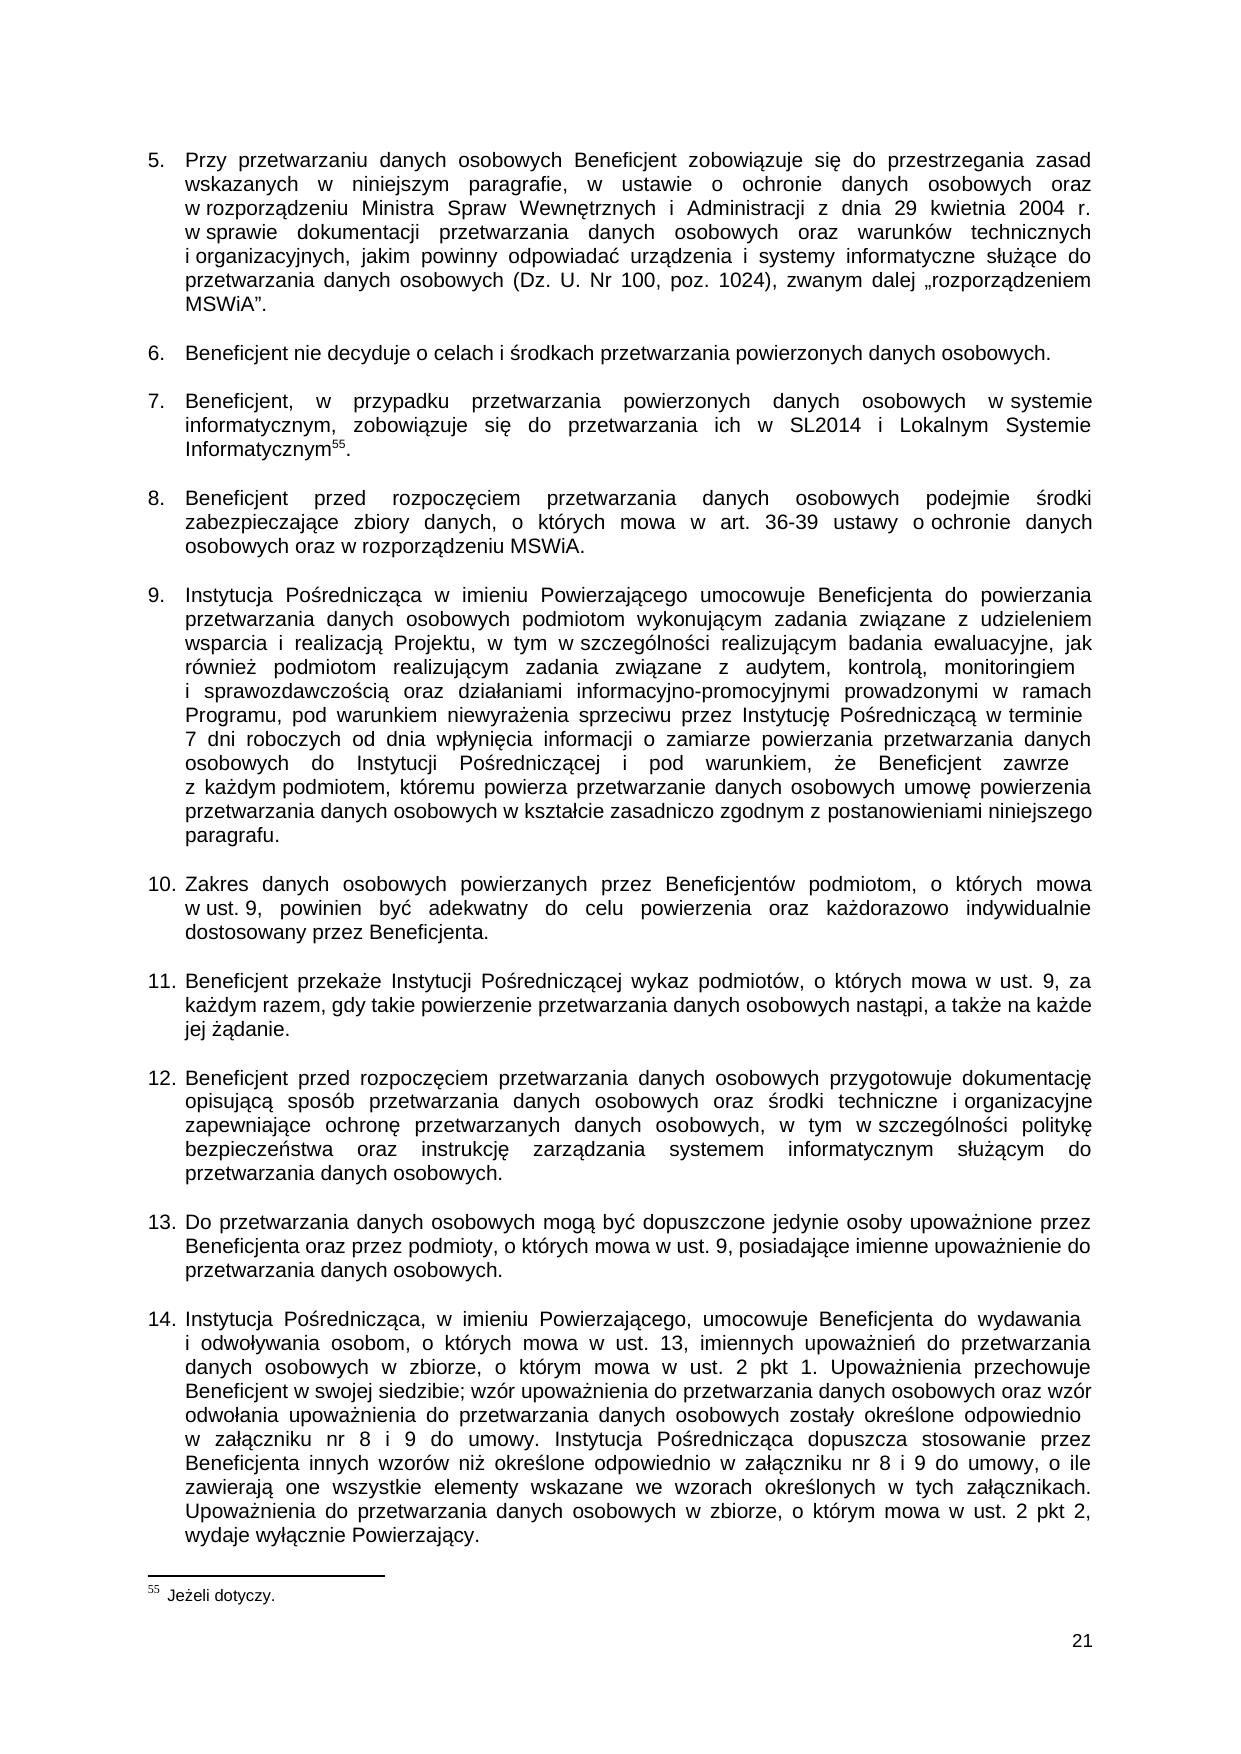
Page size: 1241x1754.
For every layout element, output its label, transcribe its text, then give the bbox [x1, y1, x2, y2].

list Przy przetwarzaniu danych osobowych Beneficjent zobowiązuje się do przestrzegania zasad wskazanych w niniejszym paragrafie, w ustawie o ochronie danych osobowych oraz w rozporządzeniu Ministra Spraw Wewnętrznych i Administracji z dnia 29 kwietnia 2004 r. w sprawie dokumentacji przetwarzania danych osobowych oraz warunków technicznych i organizacyjnych, jakim powinny odpowiadać urządzenia i systemy informatyczne służące do przetwarzania danych osobowych (Dz. U. Nr 100, poz. 1024), zwanym dalej „rozporządzeniem MSWiA”. [148, 148, 1092, 315]
list Beneficjent nie decyduje o celach i środkach przetwarzania powierzonych danych osobowych. [148, 340, 1092, 364]
list Zakres danych osobowych powierzanych przez Beneficjentów podmiotom, o których mowa w ust. 9, powinien być adekwatny do celu powierzenia oraz każdorazowo indywidualnie dostosowany przez Beneficjenta. [148, 872, 1092, 943]
list Beneficjent przed rozpoczęciem przetwarzania danych osobowych przygotowuje dokumentację opisującą sposób przetwarzania danych osobowych oraz środki techniczne i organizacyjne zapewniające ochronę przetwarzanych danych osobowych, w tym w szczególności politykę bezpieczeństwa oraz instrukcję zarządzania systemem informatycznym służącym do przetwarzania danych osobowych. [148, 1065, 1092, 1185]
list Beneficjent, w przypadku przetwarzania powierzonych danych osobowych w systemie informatycznym, zobowiązuje się do przetwarzania ich w SL2014 i Lokalnym Systemie Informatycznym. [148, 389, 1092, 461]
list Instytucja Pośrednicząca w imieniu Powierzającego umocowuje Beneficjenta do powierzania przetwarzania danych osobowych podmiotom wykonującym zadania związane z udzieleniem wsparcia i realizacją Projektu, w tym w szczególności realizującym badania ewaluacyjne, jak również podmiotom realizującym zadania związane z audytem, kontrolą, monitoringiem i sprawozdawczością oraz działaniami informacyjno-promocyjnymi prowadzonymi w ramach Programu, pod warunkiem niewyrażenia sprzeciwu przez Instytucję Pośredniczącą w terminie 7 dni roboczych od dnia wpłynięcia informacji o zamiarze powierzania przetwarzania danych osobowych do Instytucji Pośredniczącej i pod warunkiem, że Beneficjent zawrze z każdym podmiotem, któremu powierza przetwarzanie danych osobowych umowę powierzenia przetwarzania danych osobowych w kształcie zasadniczo zgodnym z postanowieniami niniejszego paragrafu. [148, 583, 1092, 847]
list Beneficjent przed rozpoczęciem przetwarzania danych osobowych podejmie środki zabezpieczające zbiory danych, o których mowa w art. 36-39 ustawy o ochronie danych osobowych oraz w rozporządzeniu MSWiA. [148, 486, 1092, 558]
list Instytucja Pośrednicząca, w imieniu Powierzającego, umocowuje Beneficjenta do wydawania i odwoływania osobom, o których mowa w ust. 13, imiennych upoważnień do przetwarzania danych osobowych w zbiorze, o którym mowa w ust. 2 pkt 1. Upoważnienia przechowuje Beneficjent w swojej siedzibie; wzór upoważnienia do przetwarzania danych osobowych oraz wzór odwołania upoważnienia do przetwarzania danych osobowych zostały określone odpowiednio w załączniku nr 8 i 9 do umowy. Instytucja Pośrednicząca dopuszcza stosowanie przez Beneficjenta innych wzorów niż określone odpowiednio w załączniku nr 8 i 9 do umowy, o ile zawierają one wszystkie elementy wskazane we wzorach określonych w tych załącznikach. Upoważnienia do przetwarzania danych osobowych w zbiorze, o którym mowa w ust. 2 pkt 2, wydaje wyłącznie Powierzający. [148, 1307, 1092, 1547]
list Beneficjent przekaże Instytucji Pośredniczącej wykaz podmiotów, o których mowa w ust. 9, za każdym razem, gdy takie powierzenie przetwarzania danych osobowych nastąpi, a także na każde jej żądanie. [148, 968, 1092, 1040]
list Do przetwarzania danych osobowych mogą być dopuszczone jedynie osoby upoważnione przez Beneficjenta oraz przez podmioty, o których mowa w ust. 9, posiadające imienne upoważnienie do przetwarzania danych osobowych. [148, 1210, 1092, 1282]
